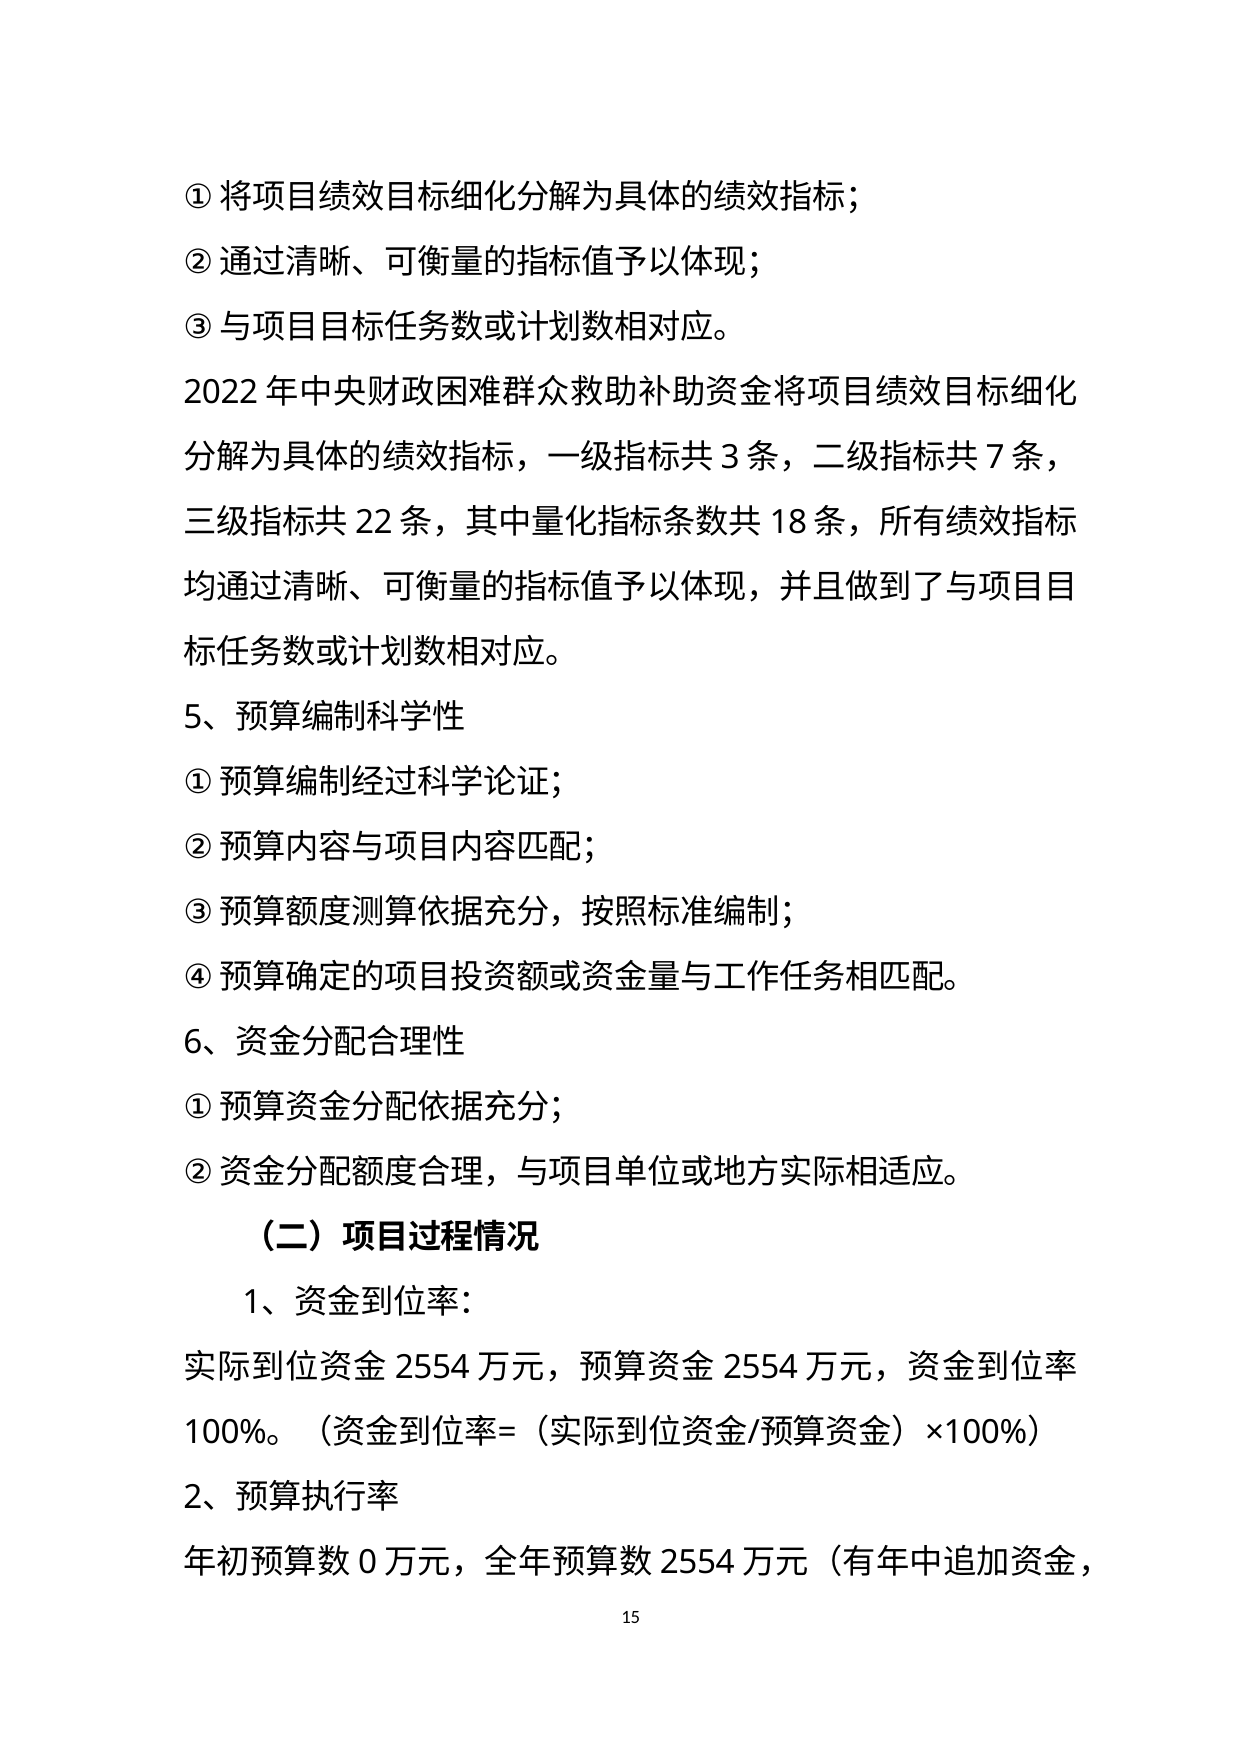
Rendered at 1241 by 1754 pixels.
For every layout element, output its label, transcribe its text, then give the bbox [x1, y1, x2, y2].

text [183, 162, 1078, 1202]
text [183, 1267, 1078, 1592]
text （二）项目过程情况 [183, 1202, 1078, 1267]
